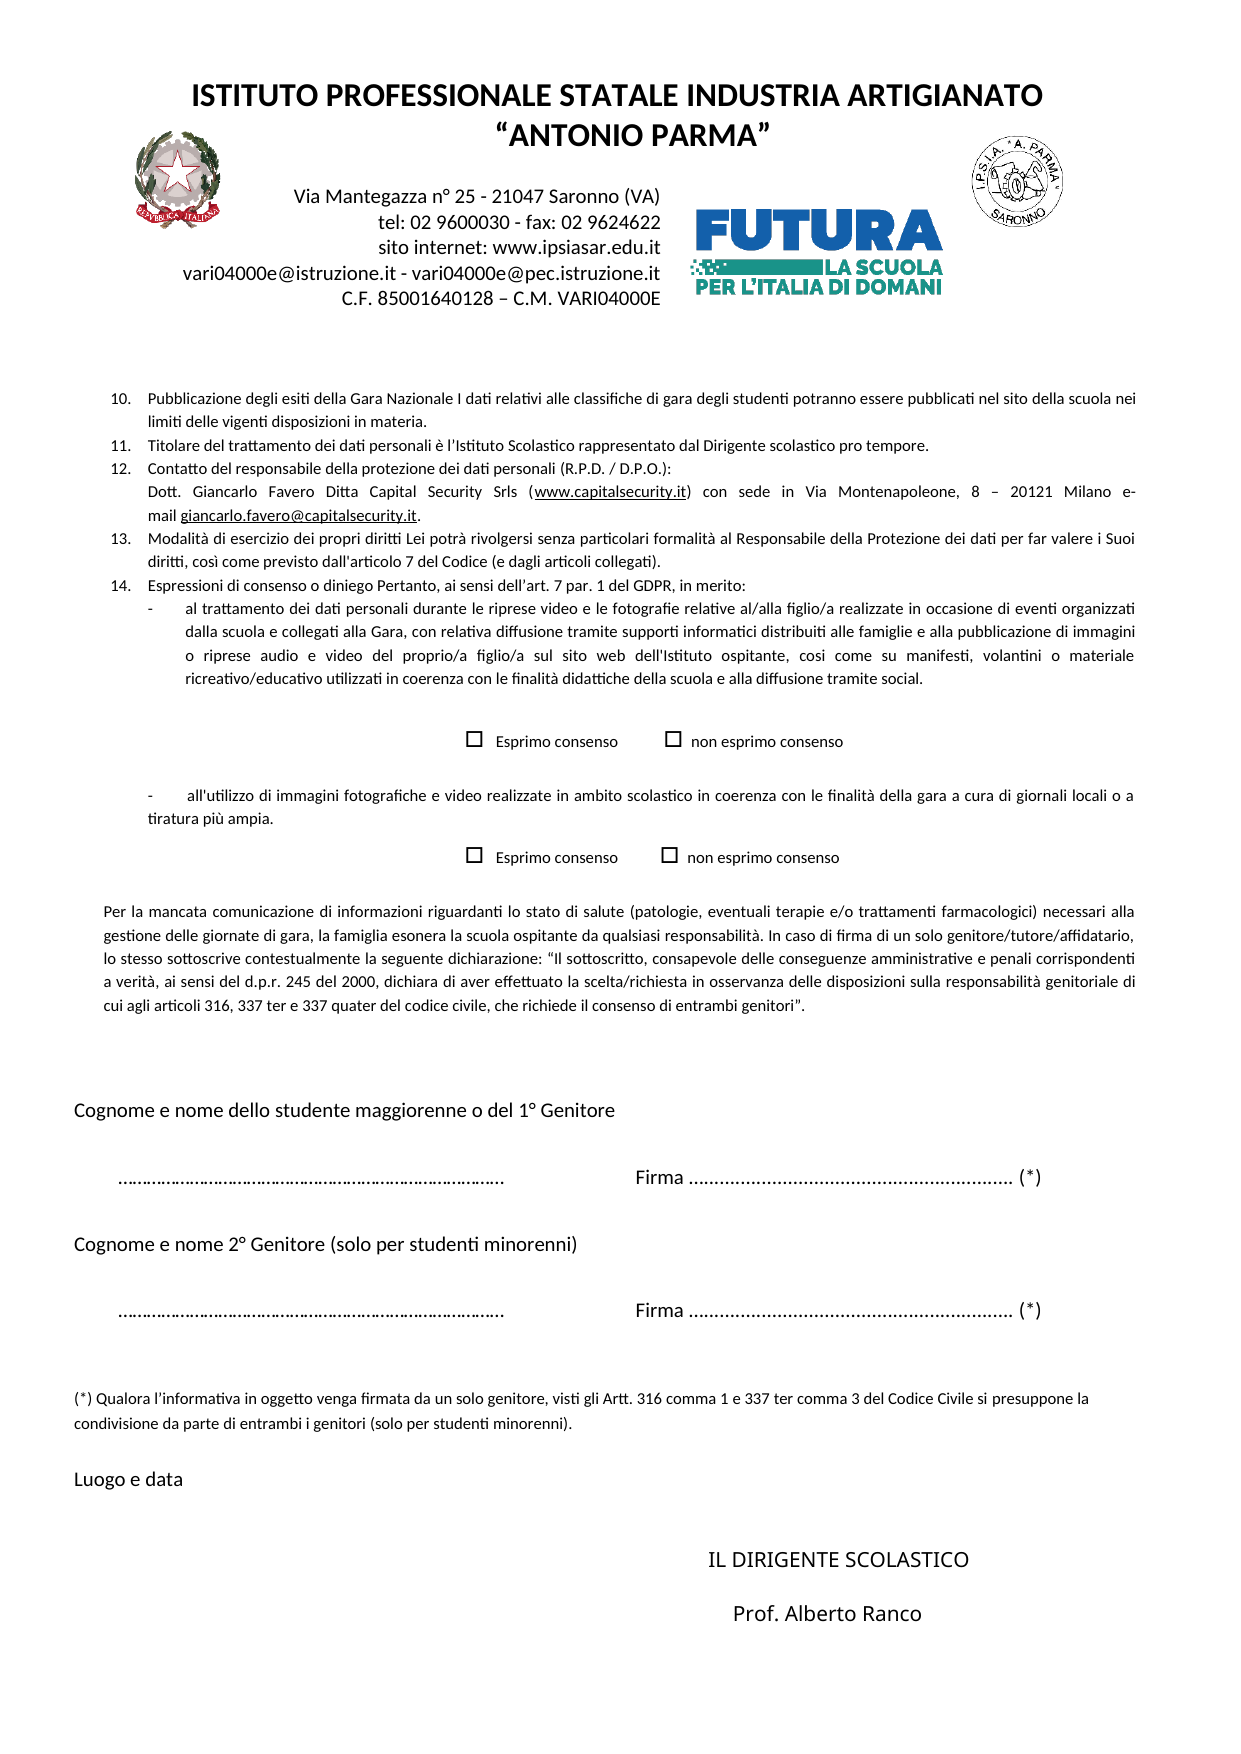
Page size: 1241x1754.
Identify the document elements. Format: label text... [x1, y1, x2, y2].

text (*) Qualora l’informativa in oggetto venga firmata da un solo genitore, visti gli Artt. 316 comma 1 e 337 ter comma 3 del Codice Civile si presuppone la condivisione da parte di entrambi i genitori (solo per studenti minorenni). [74, 1384, 1101, 1434]
list □ Esprimo consenso □ non esprimo consenso [148, 715, 1137, 756]
list □ Esprimo consenso □ non esprimo consenso [148, 832, 1137, 872]
text Cognome e nome 2° Genitore (solo per studenti minorenni) [74, 1224, 1137, 1258]
list al trattamento dei dati personali durante le riprese video e le fotografie relative al/alla figlio/a realizzate in occasione di eventi organizzati dalla scuola e collegati alla Gara, con relativa diffusione tramite supporti informatici distribuiti alle famiglie e alla pubblicazione di immagini o riprese audio e video del proprio/a figlio/a sul sito web dell'Istituto ospitante, cosi come su manifesti, volantini o materiale ricreativo/educativo utilizzati in coerenza con le finalità didattiche della scuola e alla diffusione tramite social. [148, 598, 1137, 688]
list Modalità di esercizio dei propri diritti Lei potrà rivolgersi senza particolari formalità al Responsabile della Protezione dei dati per far valere i Suoi diritti, così come previsto dall'articolo 7 del Codice (e dagli articoli collegati). [110, 528, 1137, 572]
text ……………………………………………………………………… Firma …........................................................... (*) [118, 1291, 1137, 1324]
text IL DIRIGENTE SCOLASTICO [634, 1545, 1137, 1574]
list Espressioni di consenso o diniego Pertanto, ai sensi dell’art. 7 par. 1 del GDPR, in merito: [110, 575, 1137, 595]
list Dott. Giancarlo Favero Ditta Capital Security Srls (www.capitalsecurity.it) con sede in Via Montenapoleone, 8 – 20121 Milano e-mail giancarlo.favero@capitalsecurity.it. [148, 481, 1137, 525]
list Contatto del responsabile della protezione dei dati personali (R.P.D. / D.P.O.): [110, 458, 1137, 478]
list Titolare del trattamento dei dati personali è l’Istituto Scolastico rappresentato dal Dirigente scolastico pro tempore. [110, 435, 1137, 455]
list Pubblicazione degli esiti della Gara Nazionale I dati relativi alle classifiche di gara degli studenti potranno essere pubblicati nel sito della scuola nei limiti delle vigenti disposizioni in materia. [110, 388, 1137, 432]
text Cognome e nome dello studente maggiorenne o del 1° Genitore [74, 1091, 1137, 1124]
picture [967, 131, 1067, 229]
text ……………………………………………………………………… Firma …........................................................... (*) [118, 1157, 1137, 1191]
list Per la mancata comunicazione di informazioni riguardanti lo stato di salute (patologie, eventuali terapie e/o trattamenti farmacologici) necessari alla gestione delle giornate di gara, la famiglia esonera la scuola ospitante da qualsiasi responsabilità. In caso di firma di un solo genitore/tutore/affidatario, lo stesso sottoscrive contestualmente la seguente dichiarazione: “Il sottoscritto, consapevole delle conseguenze amministrative e penali corrispondenti a verità, ai sensi del d.p.r. 245 del 2000, dichiara di aver effettuato la scelta/richiesta in osservanza delle disposizioni sulla responsabilità genitoriale di cui agli articoli 316, 337 ter e 337 quater del codice civile, che richiede il consenso di entrambi genitori”. [103, 902, 1137, 1015]
text Luogo e data [74, 1466, 1137, 1492]
picture [684, 196, 950, 305]
picture [134, 130, 221, 229]
text Prof. Alberto Ranco [118, 1599, 1137, 1627]
list - all'utilizzo di immagini fotografiche e video realizzate in ambito scolastico in coerenza con le finalità della gara a cura di giornali locali o a tiratura più ampia. [148, 785, 1137, 828]
